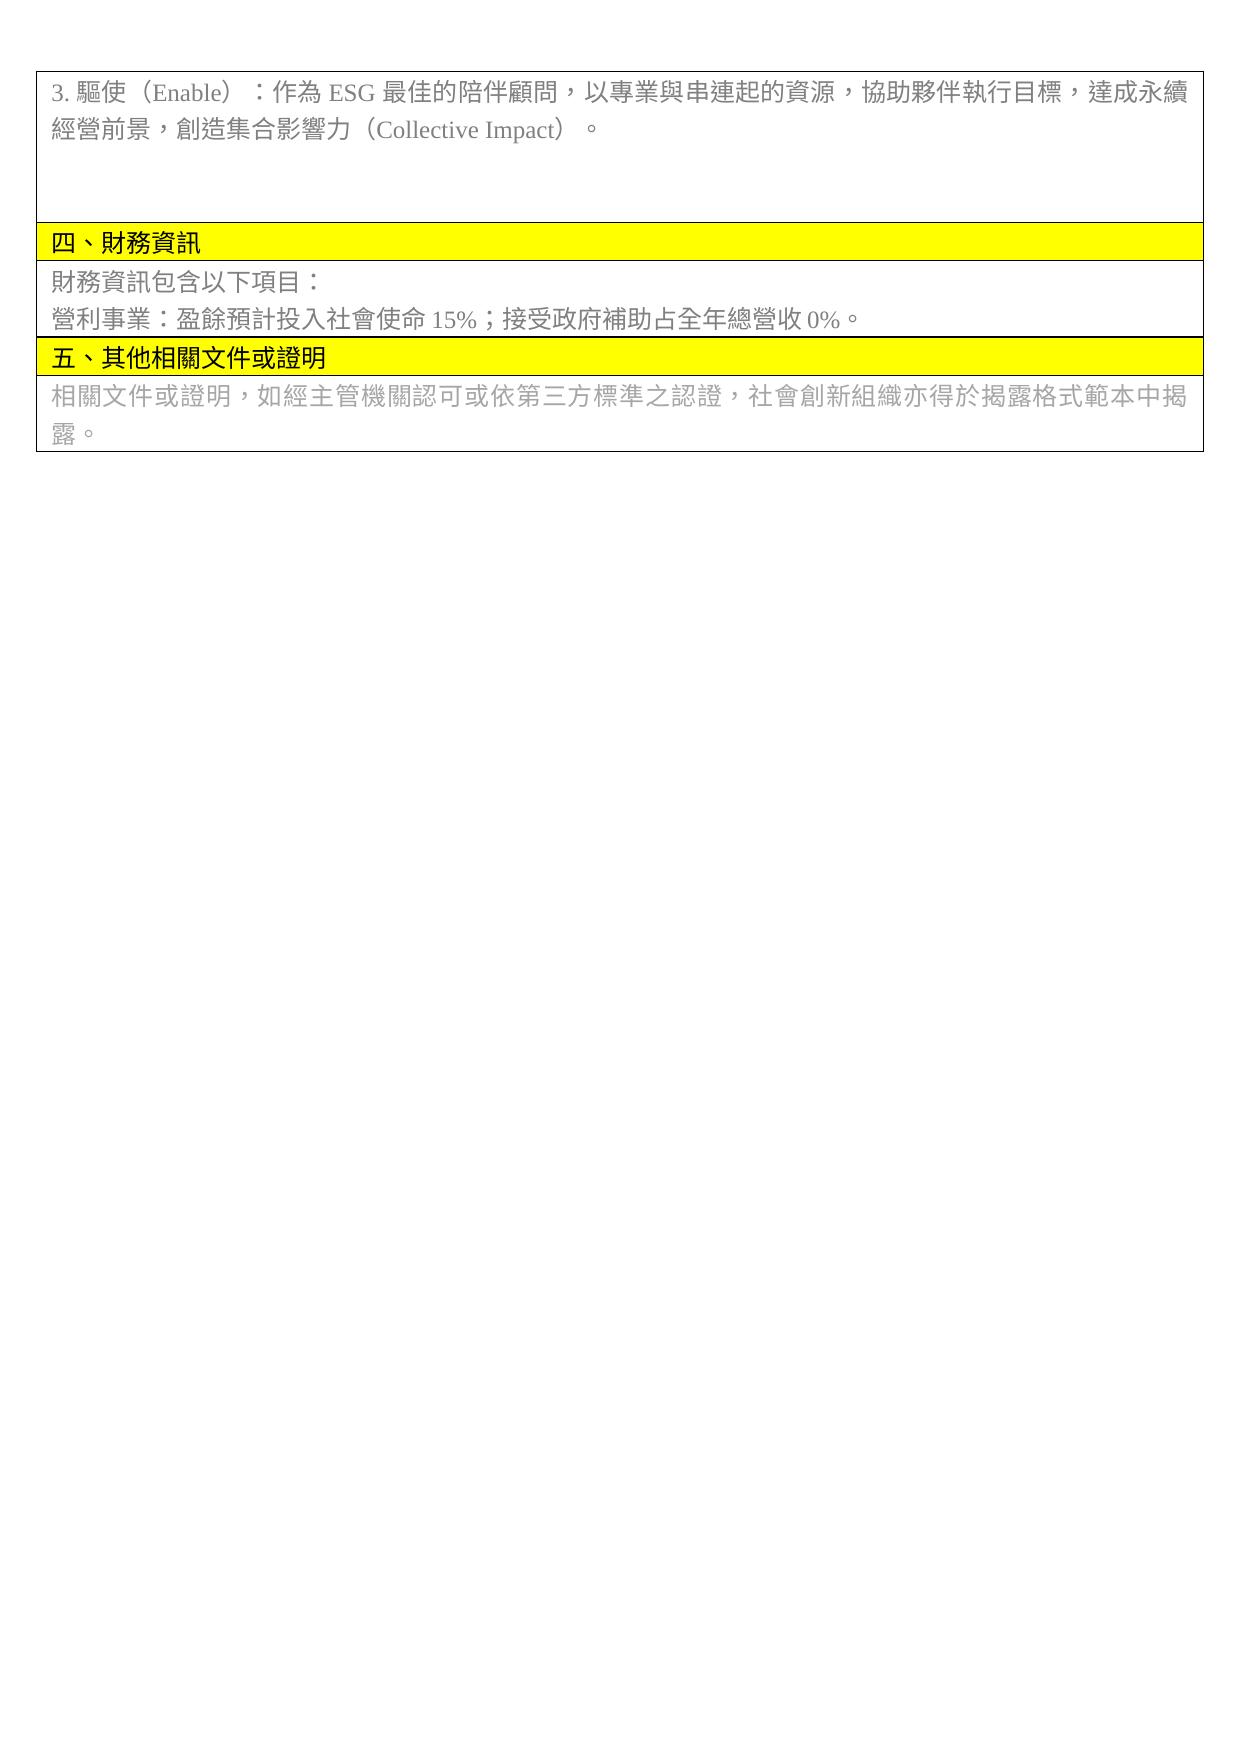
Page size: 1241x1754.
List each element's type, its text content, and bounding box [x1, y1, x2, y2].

table_cell 五、其他相關文件或證明 [37, 338, 1203, 375]
table_cell 財務資訊包含以下項目： 營利事業：盈餘預計投入社會使命15%；接受政府補助占全年總營收0%。 [37, 261, 1203, 336]
table_cell 相關文件或證明，如經主管機關認可或依第三方標準之認證，社會創新組織亦得於揭露格式範本中揭露。 [37, 376, 1203, 451]
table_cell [37, 72, 1203, 222]
table_cell 四、財務資訊 [37, 223, 1203, 260]
